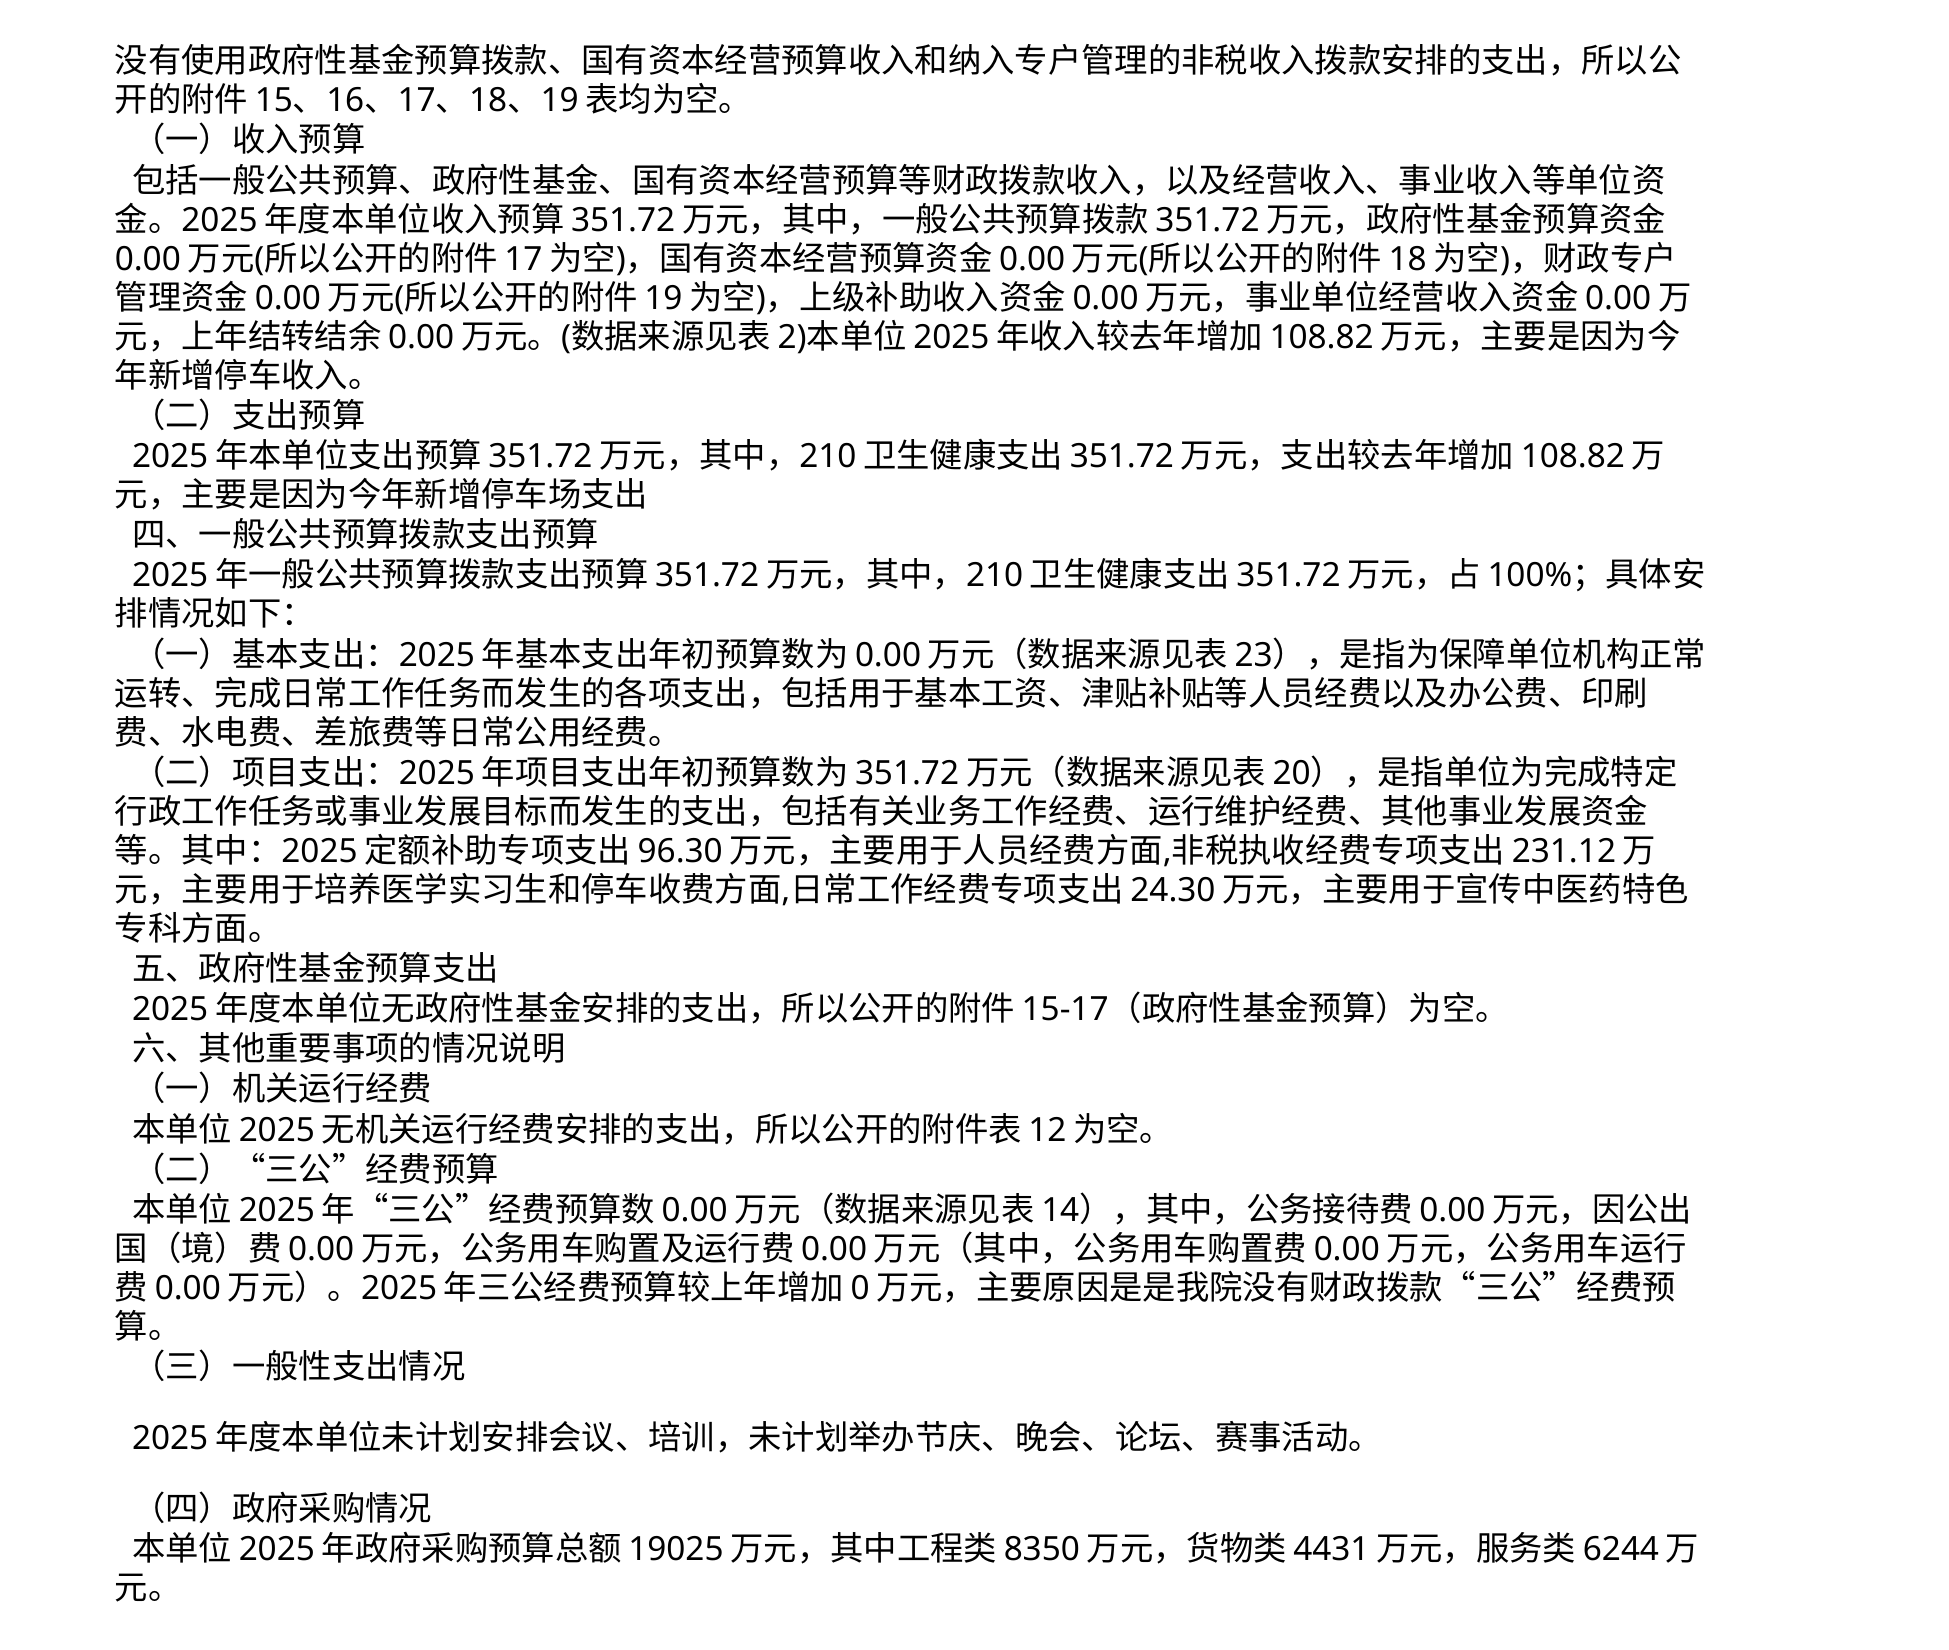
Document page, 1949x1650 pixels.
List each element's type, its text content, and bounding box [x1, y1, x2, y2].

table_cell 本单位2025年“三公”经费预算数0.00万元（数据来源见表14），其中，公务接待费0.00万元，因公出国（境）费0.00万元，公务用车购置及运行费0.00万元（其中，公务用车购置费0.00万元，公务用车运行费0.00万元）。2025年三公经费预算较上年增加0万元，主要原因是是我院没有财政拨款“三公”经费预算。 [113, 1190, 1706, 1346]
table_cell （一）收入预算 [113, 121, 1706, 160]
table_cell （四）政府采购情况 [113, 1489, 1706, 1528]
table_cell 2025年本单位支出预算351.72万元，其中，210卫生健康支出351.72万元，支出较去年增加108.82万元，主要是因为今年新增停车场支出 [113, 436, 1706, 514]
table_cell 本单位2025无机关运行经费安排的支出，所以公开的附件表12为空。 [113, 1110, 1706, 1149]
table_cell 2025年度本单位无政府性基金安排的支出，所以公开的附件15-17（政府性基金预算）为空。 [113, 989, 1706, 1028]
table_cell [113, 41, 1706, 119]
table_cell 五、政府性基金预算支出 [113, 949, 1706, 988]
table_cell 六、其他重要事项的情况说明 [113, 1030, 1706, 1068]
table_cell （二）“三公”经费预算 [113, 1150, 1706, 1189]
table_cell 2025年度本单位未计划安排会议、培训，未计划举办节庆、晚会、论坛、赛事活动。 [113, 1387, 1706, 1488]
table_cell （一）基本支出：2025年基本支出年初预算数为0.00万元（数据来源见表23），是指为保障单位机构正常运转、完成日常工作任务而发生的各项支出，包括用于基本工资、津贴补贴等人员经费以及办公费、印刷费、水电费、差旅费等日常公用经费。 [113, 635, 1706, 752]
table_cell （二）项目支出：2025年项目支出年初预算数为351.72万元（数据来源见表20），是指单位为完成特定行政工作任务或事业发展目标而发生的支出，包括有关业务工作经费、运行维护经费、其他事业发展资金等。其中：2025定额补助专项支出96.30万元，主要用于人员经费方面,非税执收经费专项支出231.12万元，主要用于培养医学实习生和停车收费方面,日常工作经费专项支出24.30万元，主要用于宣传中医药特色专科方面。 [113, 753, 1706, 948]
table_cell （三）一般性支出情况 [113, 1347, 1706, 1386]
table_cell （二）支出预算 [113, 396, 1706, 435]
table_cell 本单位2025年政府采购预算总额19025万元，其中工程类8350万元，货物类4431万元，服务类6244万元。 [113, 1529, 1706, 1607]
table_cell 四、一般公共预算拨款支出预算 [113, 515, 1706, 554]
table_cell （一）机关运行经费 [113, 1070, 1706, 1109]
table_cell 2025年一般公共预算拨款支出预算351.72万元，其中，210卫生健康支出351.72万元，占100%；具体安排情况如下： [113, 556, 1706, 634]
table_cell 包括一般公共预算、政府性基金、国有资本经营预算等财政拨款收入，以及经营收入、事业收入等单位资金。2025年度本单位收入预算351.72万元，其中，一般公共预算拨款351.72万元，政府性基金预算资金0.00万元(所以公开的附件17为空)，国有资本经营预算资金0.00万元(所以公开的附件18为空)，财政专户管理资金0.00万元(所以公开的附件19为空)，上级补助收入资金0.00万元，事业单位经营收入资金0.00万元，上年结转结余0.00万元。(数据来源见表2)本单位2025年收入较去年增加108.82万元，主要是因为今年新增停车收入。 [113, 161, 1706, 395]
